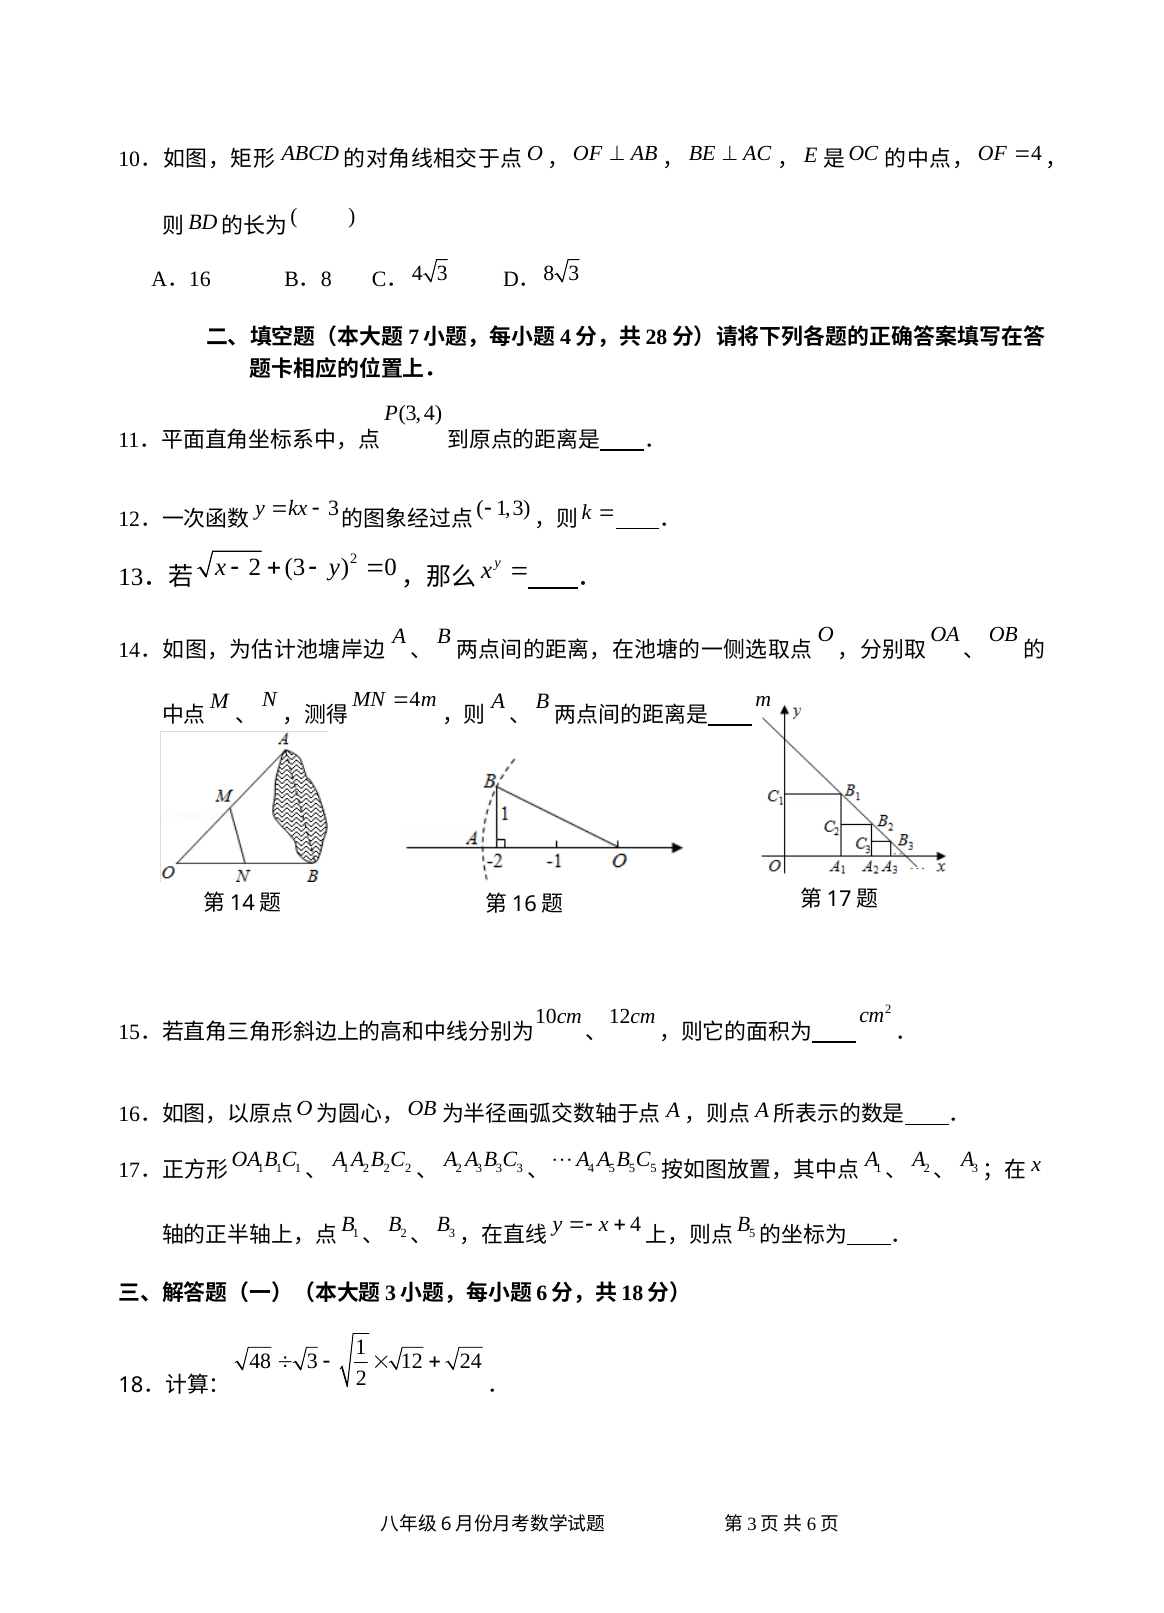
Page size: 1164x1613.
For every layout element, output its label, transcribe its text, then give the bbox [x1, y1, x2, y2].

text 三、解答题（一）（本大题3小题，每小题6分，共18分） [118, 1274, 1045, 1307]
picture [757, 701, 950, 877]
text 12．一次函数的图象经过点，则 ． [118, 481, 1045, 546]
list 二、填空题（本大题7小题，每小题4分，共28分）请将下列各题的正确答案填写在答题卡相应的位置上． [206, 318, 1045, 383]
text 13．若，那么 ． [118, 546, 1045, 611]
picture [159, 730, 328, 882]
text 11．平面直角坐标系中，点到原点的距离是 ． [118, 400, 1045, 465]
text 10．如图，矩形的对角线相交于点，，，是的中点，，则的长为 [118, 123, 1045, 253]
text A．16 B．8 C． D． [118, 253, 1045, 318]
text 16．如图，以原点为圆心，为半径画弧交数轴于点，则点所表示的数是 ． [118, 1079, 1045, 1144]
picture [401, 758, 688, 885]
text 17．正方形、、、按如图放置，其中点、、；在轴的正半轴上，点、、，在直线上，则点的坐标为 ． [118, 1144, 1045, 1274]
text 18．计算：． [118, 1329, 1045, 1426]
text 14．如图，为估计池塘岸边、两点间的距离，在池塘的一侧选取点，分别取、的中点、，测得，则、两点间的距离是 ． [118, 621, 1045, 751]
text 15．若直角三角形斜边上的高和中线分别为、，则它的面积为 ． [118, 998, 1045, 1063]
